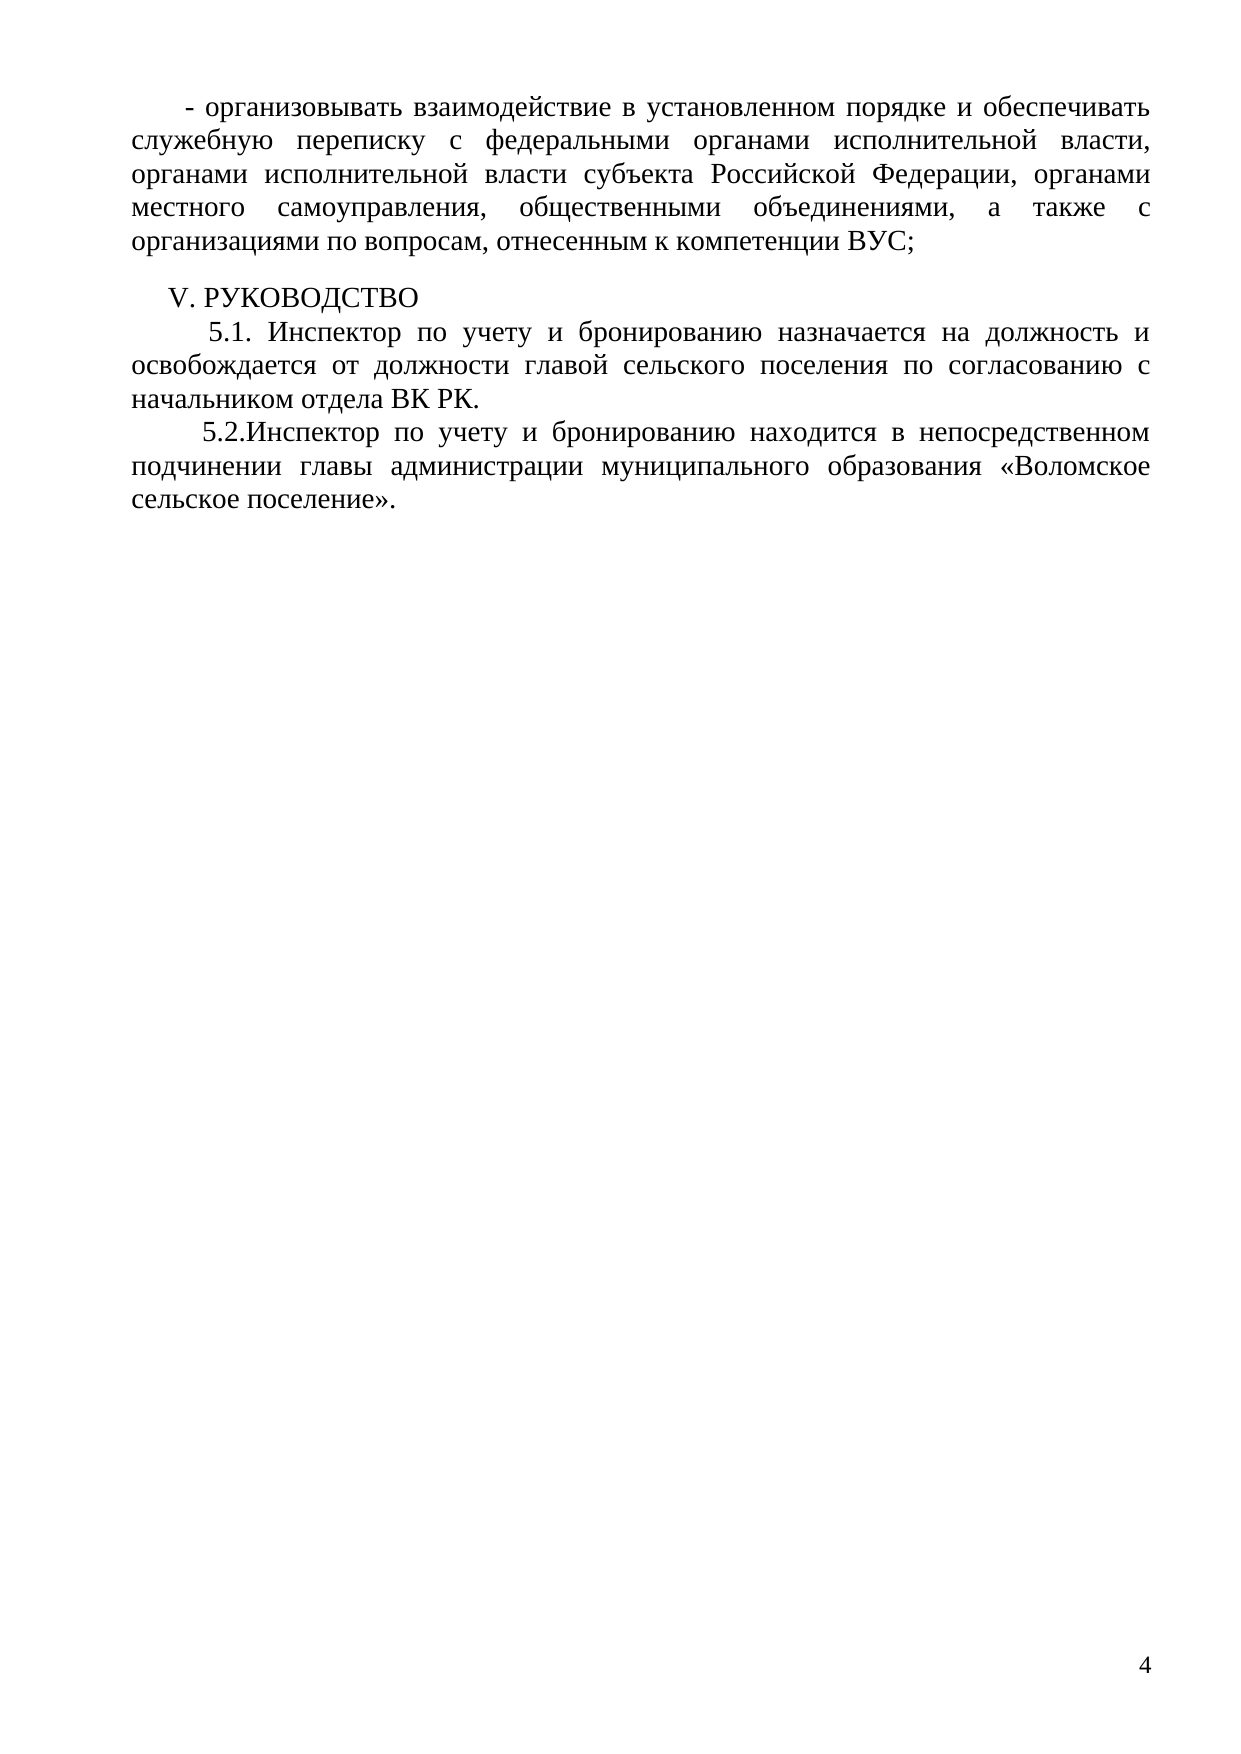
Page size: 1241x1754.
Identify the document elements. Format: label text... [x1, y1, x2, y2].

text - организовывать взаимодействие в установленном порядке и обеспечивать служебную переписку с федеральными органами исполнительной власти, органами исполнительной власти субъекта Российской Федерации, органами местного самоуправления, общественными объединениями, а также с организациями по вопросам, отнесенным к компетенции ВУС; [131, 89, 1152, 256]
text 5.1. Инспектор по учету и бронированию назначается на должность и освобождается от должности главой сельского поселения по согласованию с начальником отдела ВК РК. [131, 314, 1152, 414]
text V. РУКОВОДСТВО [131, 280, 1152, 314]
text 5.2.Инспектор по учету и бронированию находится в непосредственном подчинении главы администрации муниципального образования «Воломское сельское поселение». [131, 414, 1152, 515]
